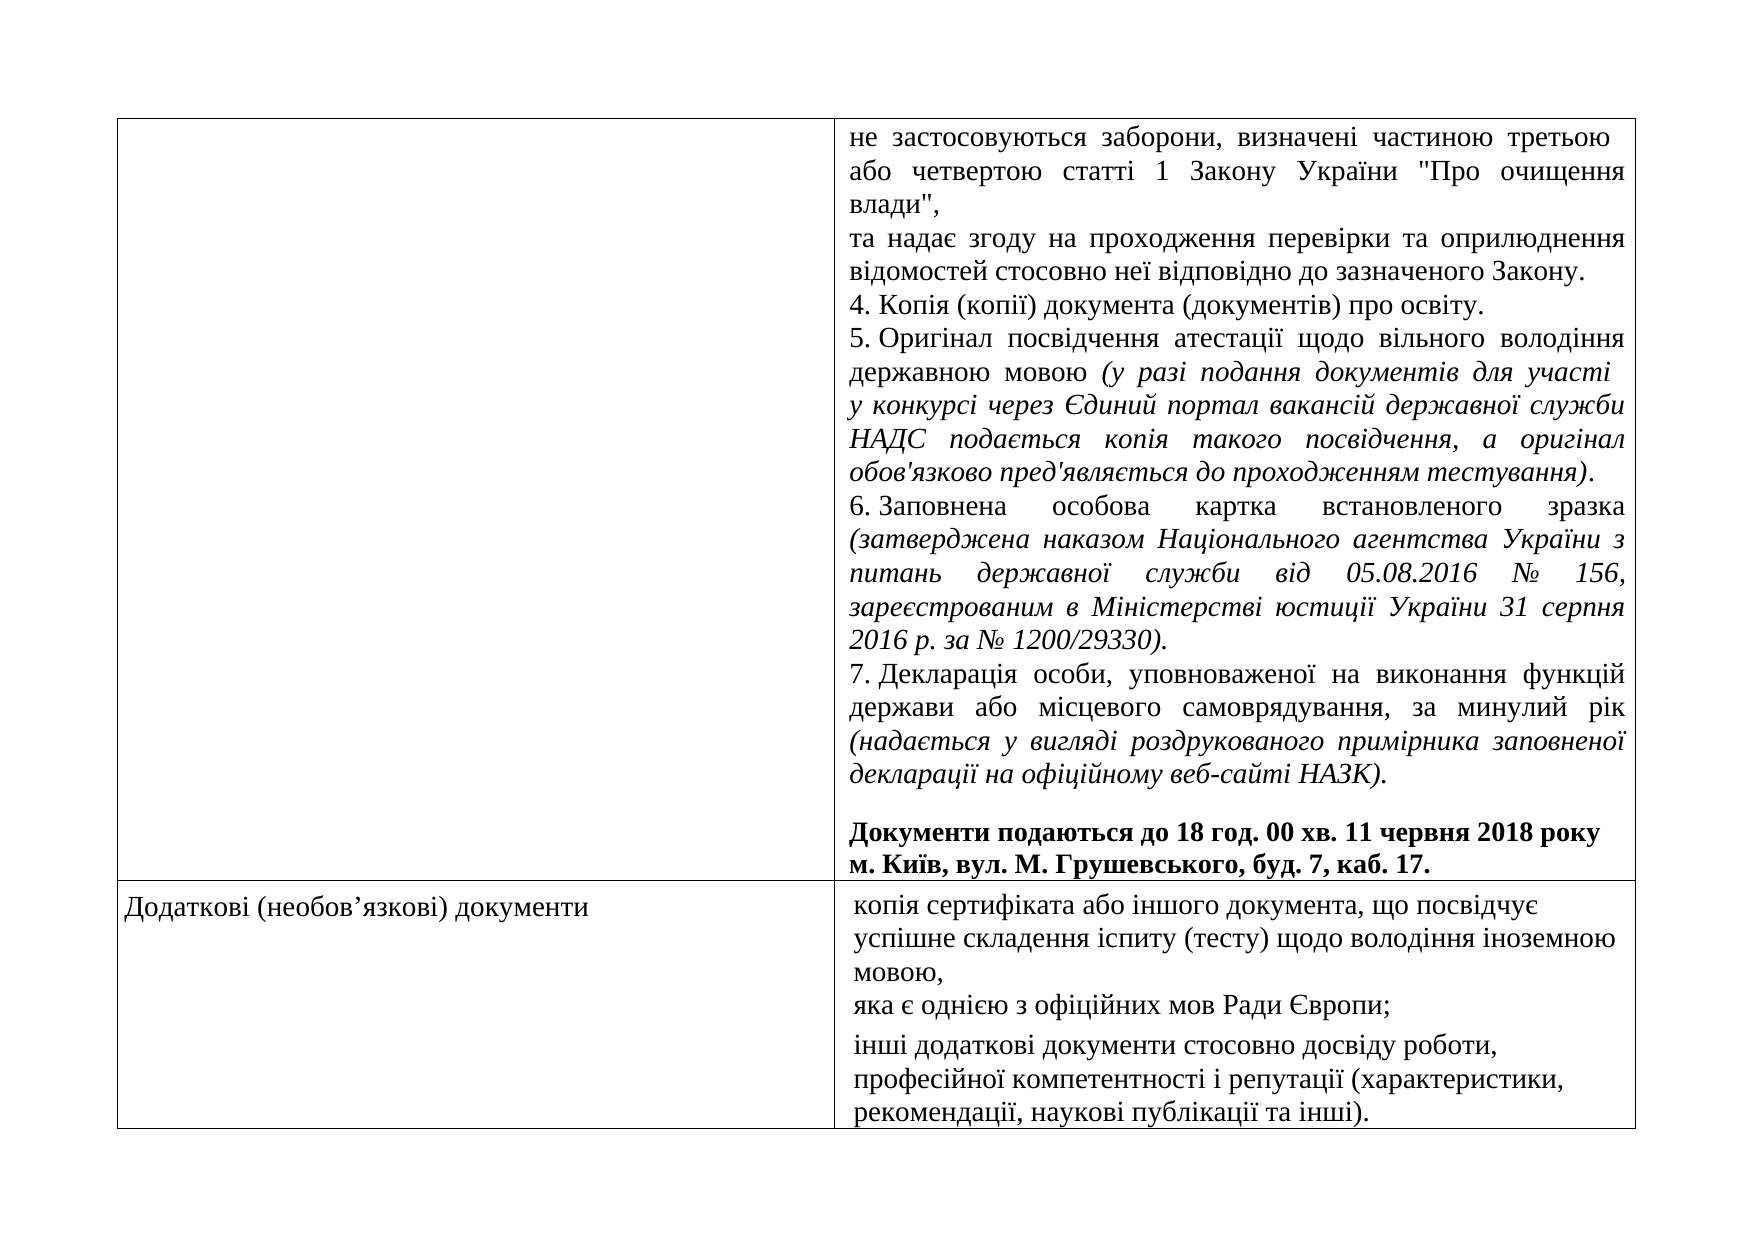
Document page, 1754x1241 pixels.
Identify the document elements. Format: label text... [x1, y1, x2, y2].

table_cell Додаткові (необов’язкові) документи [118, 881, 834, 1128]
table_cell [835, 119, 1635, 879]
table_cell копія сертифіката або іншого документа, що посвідчує успішне складення іспиту (тесту) щодо володіння іноземною мовою, яка є однією з офіційних мов Ради Європи; інші додаткові документи стосовно досвіду роботи, професійної компетентності і репутації (характеристики, рекомендації, наукові публікації та інші). [835, 881, 1635, 1128]
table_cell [118, 119, 834, 879]
